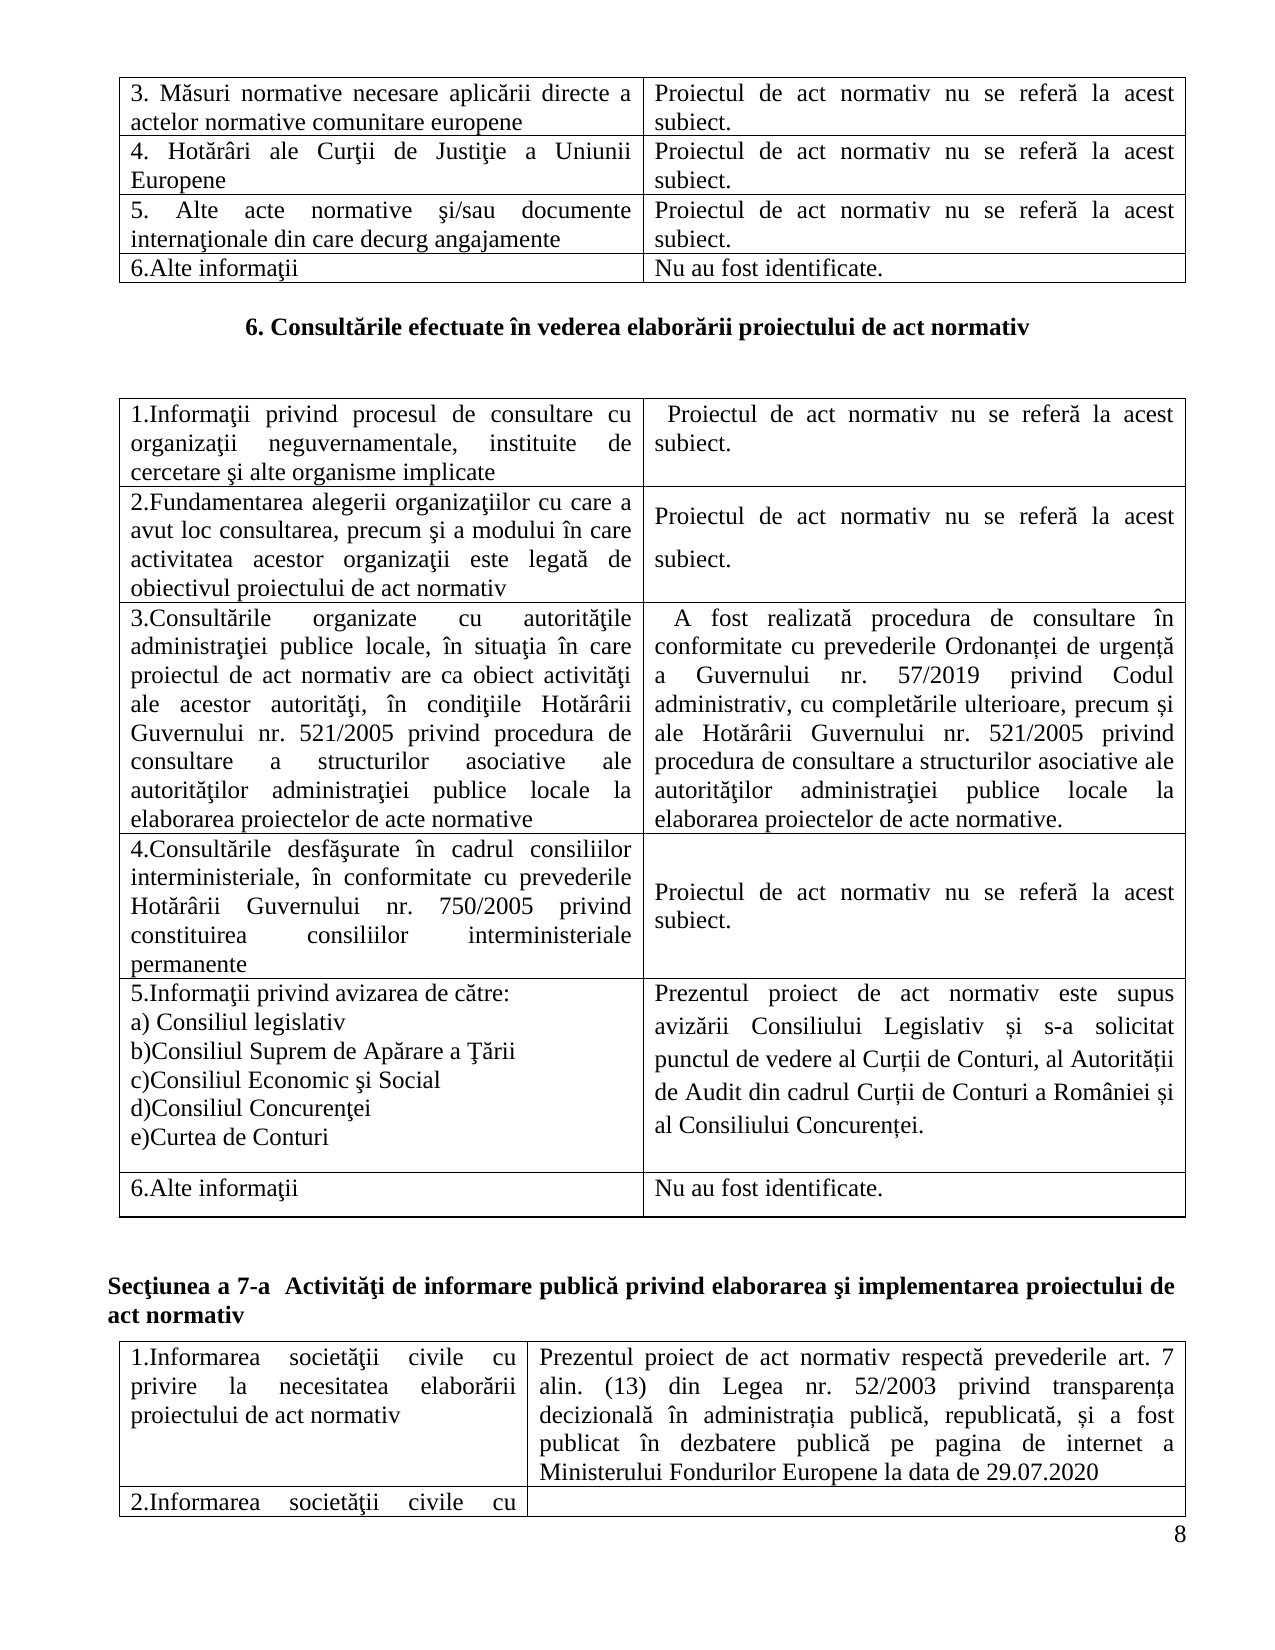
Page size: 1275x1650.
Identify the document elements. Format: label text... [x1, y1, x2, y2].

table_cell 6.Alte informaţii [120, 254, 643, 282]
table_cell 5. Alte acte normative şi/sau documente internaţionale din care decurg angajamente [120, 195, 643, 252]
table_cell A fost realizată procedura de consultare în conformitate cu prevederile Ordonanței de urgență a Guvernului nr. 57/2019 privind Codul administrativ, cu completările ulterioare, precum și ale Hotărârii Guvernului nr. 521/2005 privind procedura de consultare a structurilor asociative ale autorităţilor administraţiei publice locale la elaborarea proiectelor de acte normative. [644, 603, 1185, 833]
table_cell 2.Fundamentarea alegerii organizaţiilor cu care a avut loc consultarea, precum şi a modului în care activitatea acestor organizaţii este legată de obiectivul proiectului de act normativ [120, 487, 643, 602]
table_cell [644, 78, 1185, 135]
table_cell 3.Consultările organizate cu autorităţile administraţiei publice locale, în situaţia în care proiectul de act normativ are ca obiect activităţi ale acestor autorităţi, în condiţiile Hotărârii Guvernului nr. 521/2005 privind procedura de consultare a structurilor asociative ale autorităţilor administraţiei publice locale la elaborarea proiectelor de acte normative [120, 603, 643, 833]
table_cell Nu au fost identificate. [644, 1173, 1185, 1216]
table_header Proiectul de act normativ nu se referă la acest subiect. [644, 399, 1185, 486]
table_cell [644, 136, 1185, 194]
text 6. Consultările efectuate în vederea elaborării proiectului de act normativ [89, 312, 1186, 341]
table_cell 4. Hotărâri ale Curţii de Justiţie a Uniunii Europene [120, 136, 643, 194]
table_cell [120, 1487, 527, 1516]
table_cell 3. Măsuri normative necesare aplicării directe a actelor normative comunitare europene [120, 78, 643, 135]
table_cell Prezentul proiect de act normativ este supus avizării Consiliului Legislativ și s-a solicitat punctul de vedere al Curții de Conturi, al Autorității de Audit din cadrul Curții de Conturi a României și al Consiliului Concurenței. [644, 979, 1185, 1172]
table_cell Nu au fost identificate. [644, 254, 1185, 282]
table_cell 5.Informaţii privind avizarea de către: a) Consiliul legislativ b)Consiliul Suprem de Apărare a Ţării c)Consiliul Economic şi Social d)Consiliul Concurenţei e)Curtea de Conturi [120, 979, 643, 1172]
table_header 1.Informarea societăţii civile cu privire la necesitatea elaborării proiectului de act normativ [120, 1342, 527, 1486]
table_cell Proiectul de act normativ nu se referă la acest subiect. [644, 487, 1185, 602]
text Secţiunea a 7-a Activităţi de informare publică privind elaborarea şi implementarea proiectului de act normativ [107, 1271, 1176, 1329]
table_cell Proiectul de act normativ nu se referă la acest subiect. [644, 195, 1185, 252]
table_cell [528, 1487, 1185, 1516]
table_header 1.Informaţii privind procesul de consultare cu organizaţii neguvernamentale, instituite de cercetare şi alte organisme implicate [120, 399, 643, 486]
table_header Prezentul proiect de act normativ respectă prevederile art. 7 alin. (13) din Legea nr. 52/2003 privind transparența decizională în administrația publică, republicată, și a fost publicat în dezbatere publică pe pagina de internet a Ministerului Fondurilor Europene la data de 29.07.2020 [528, 1342, 1185, 1486]
table_cell 4.Consultările desfăşurate în cadrul consiliilor interministeriale, în conformitate cu prevederile Hotărârii Guvernului nr. 750/2005 privind constituirea consiliilor interministeriale permanente [120, 834, 643, 977]
table_cell 6.Alte informaţii [120, 1173, 643, 1216]
table_cell Proiectul de act normativ nu se referă la acest subiect. [644, 834, 1185, 977]
